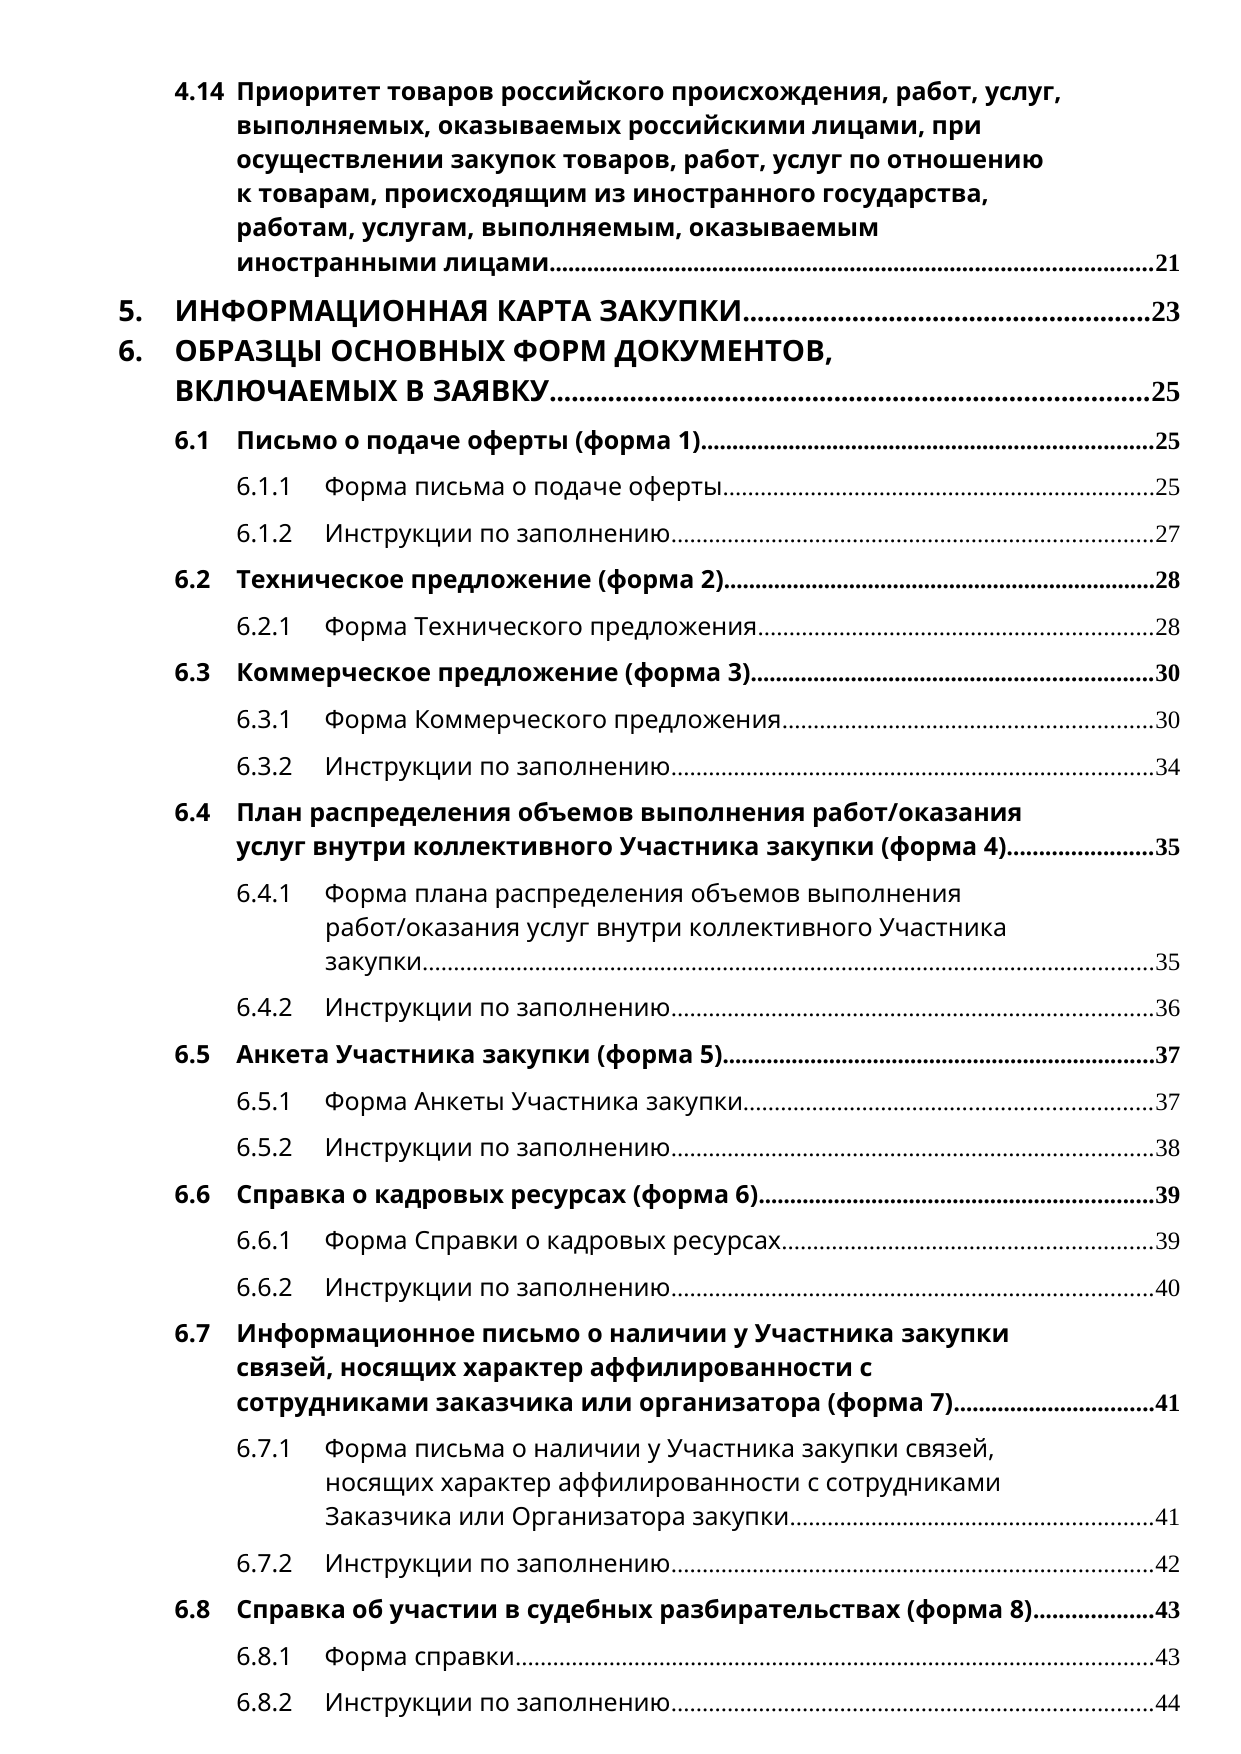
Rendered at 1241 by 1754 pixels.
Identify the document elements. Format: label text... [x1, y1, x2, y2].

text 6.7.2 Инструкции по заполнению 42 [236, 1545, 1063, 1579]
text 6.8.2 Инструкции по заполнению 44 [236, 1685, 1063, 1719]
text 6.1.1 Форма письма о подаче оферты 25 [236, 469, 1063, 503]
text 6.2 Техническое предложение (форма 2) 28 [174, 562, 1063, 596]
text 6.7.1 Форма письма о наличии у Участника закупки связей, носящих характер аффилированности с сотрудниками Заказчика или Организатора закупки 41 [236, 1431, 1063, 1533]
text 6.5 Анкета Участника закупки (форма 5) 37 [174, 1037, 1063, 1071]
text 6.1.2 Инструкции по заполнению 27 [236, 515, 1063, 549]
text 6.6 Справка о кадровых ресурсах (форма 6) 39 [174, 1176, 1063, 1210]
text 6.6.2 Инструкции по заполнению 40 [236, 1269, 1063, 1303]
text 6.5.1 Форма Анкеты Участника закупки 37 [236, 1083, 1063, 1117]
text 6.5.2 Инструкции по заполнению 38 [236, 1130, 1063, 1164]
text 6.3.2 Инструкции по заполнению 34 [236, 748, 1063, 782]
text 6.7 Информационное письмо о наличии у Участника закупки связей, носящих характер аффилированности с сотрудниками заказчика или организатора (форма 7) 41 [174, 1316, 1063, 1418]
text 6.8 Справка об участии в судебных разбирательствах (форма 8) 43 [174, 1592, 1063, 1626]
text 6.4.2 Инструкции по заполнению 36 [236, 990, 1063, 1024]
text 6.1 Письмо о подаче оферты (форма 1) 25 [174, 422, 1063, 456]
text 5. Информационная карта закупки 23 [118, 291, 1063, 330]
text 6. Образцы основных форм документов, включаемых в заявку 25 [118, 330, 1063, 410]
text 6.3.1 Форма Коммерческого предложения 30 [236, 702, 1063, 736]
text 6.2.1 Форма Технического предложения 28 [236, 608, 1063, 643]
text 6.8.1 Форма справки 43 [236, 1638, 1063, 1673]
text 4.14 Приоритет товаров российского происхождения, работ, услуг, выполняемых, оказываемых российскими лицами, при осуществлении закупок товаров, работ, услуг по отношению к товарам, происходящим из иностранного государства, работам, услугам, выполняемым, оказываемым иностранными лицами 21 [174, 74, 1063, 278]
text 6.4 План распределения объемов выполнения работ/оказания услуг внутри коллективного Участника закупки (форма 4) 35 [174, 795, 1063, 863]
text 6.6.1 Форма Справки о кадровых ресурсах 39 [236, 1223, 1063, 1257]
text 6.4.1 Форма плана распределения объемов выполнения работ/оказания услуг внутри коллективного Участника закупки 35 [236, 875, 1063, 978]
text 6.3 Коммерческое предложение (форма 3) 30 [174, 655, 1063, 689]
